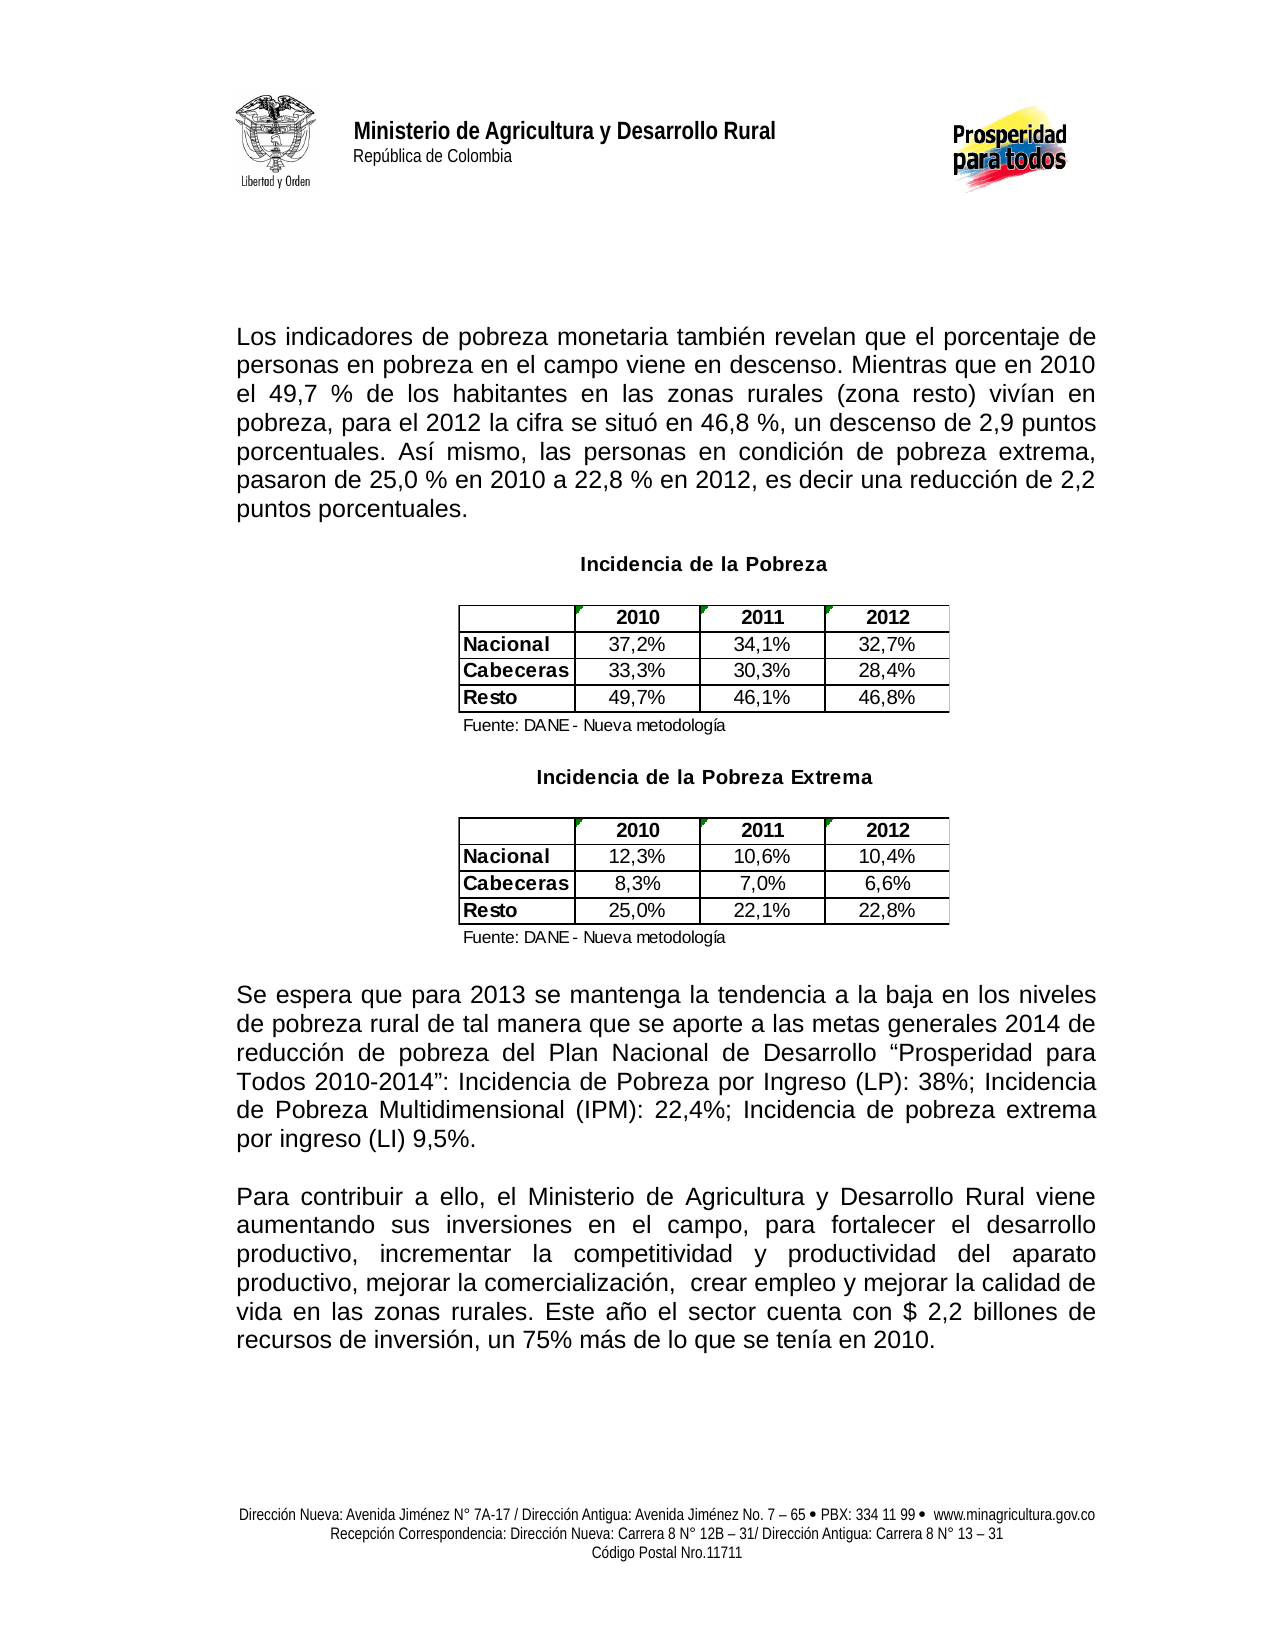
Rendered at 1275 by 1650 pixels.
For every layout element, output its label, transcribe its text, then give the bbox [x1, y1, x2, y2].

text Los indicadores de pobreza monetaria también revelan que el porcentaje de personas en pobreza en el campo viene en descenso. Mientras que en 2010 el 49,7 % de los habitantes en las zonas rurales (zona resto) vivían en pobreza, para el 2012 la cifra se situó en 46,8 %, un descenso de 2,9 puntos porcentuales. Así mismo, las personas en condición de pobreza extrema, pasaron de 25,0 % en 2010 a 22,8 % en 2012, es decir una reducción de 2,2 puntos porcentuales. [236, 322, 1098, 523]
text Se espera que para 2013 se mantenga la tendencia a la baja en los niveles de pobreza rural de tal manera que se aporte a las metas generales 2014 de reducción de pobreza del Plan Nacional de Desarrollo “Prosperidad para Todos 2010-2014”: Incidencia de Pobreza por Ingreso (LP): 38%; Incidencia de Pobreza Multidimensional (IPM): 22,4%; Incidencia de pobreza extrema por ingreso (LI) 9,5%. [236, 980, 1098, 1153]
text Para contribuir a ello, el Ministerio de Agricultura y Desarrollo Rural viene aumentando sus inversiones en el campo, para fortalecer el desarrollo productivo, incrementar la competitividad y productividad del aparato productivo, mejorar la comercialización, crear empleo y mejorar la calidad de vida en las zonas rurales. Este año el sector cuenta con $ 2,2 billones de recursos de inversión, un 75% más de lo que se tenía en 2010. [236, 1182, 1098, 1354]
picture [936, 103, 1084, 193]
